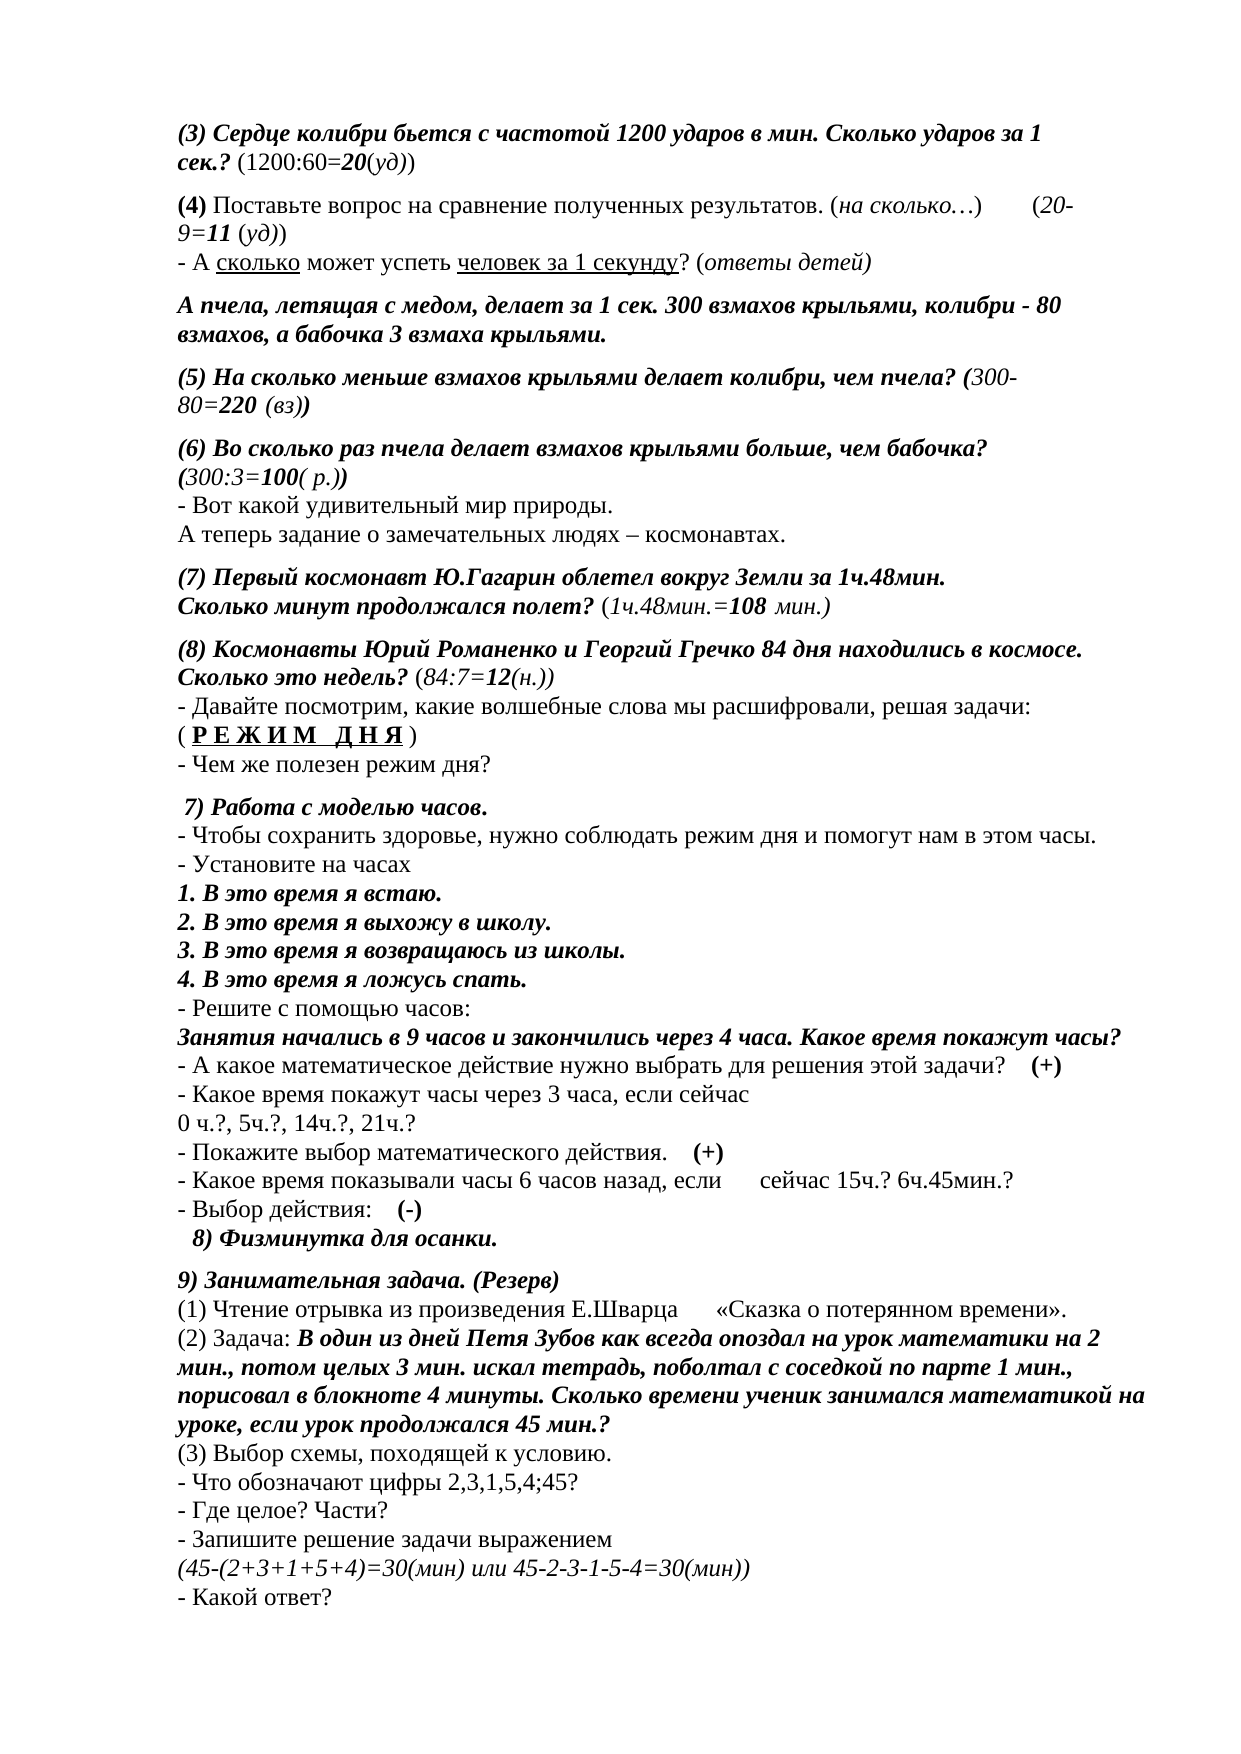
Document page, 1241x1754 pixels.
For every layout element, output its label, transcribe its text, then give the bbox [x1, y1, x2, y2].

text 7) Работа с моделью часов. - Чтобы сохранить здоровье, нужно соблюдать режим дня и помогут нам в этом часы. - Установите на часах 1. В это время я встаю. 2. В это время я выхожу в школу. 3. В это время я возвращаюсь из школы. 4. В это время я ложусь спать. - Решите с помощью часов: Занятия начались в 9 часов и закончились через 4 часа. Какое время покажут часы? - А какое математическое действие нужно выбрать для решения этой задачи? (+) - Какое время покажут часы через 3 часа, если сейчас 0 ч.?, 5ч.?, 14ч.?, 21ч.? - Покажите выбор математического действия. (+) - Какое время показывали часы 6 часов назад, если сейчас 15ч.? 6ч.45мин.? - Выбор действия: (-) 8) Физминутка для осанки. [177, 792, 1152, 1252]
text (5) На сколько меньше взмахов крыльями делает колибри, чем пчела? (300-80=220 (вз)) [177, 362, 1152, 419]
text (3) Сердце колибри бьется с частотой 1200 ударов в мин. Сколько ударов за 1 сек.? (1200:60=20(уд)) [177, 118, 1152, 176]
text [177, 1266, 1152, 1611]
text (8) Космонавты Юрий Романенко и Георгий Гречко 84 дня находились в космосе. Сколько это недель? (84:7=12(н.)) - Давайте посмотрим, какие волшебные слова мы расшифровали, решая задачи: ( Р Е Ж И М Д Н Я ) - Чем же полезен режим дня? [177, 634, 1152, 777]
text (6) Во сколько раз пчела делает взмахов крыльями больше, чем бабочка? (300:3=100( р.)) - Вот какой удивительный мир природы. А теперь задание о замечательных людях – космонавтах. [177, 433, 1152, 548]
text (4) Поставьте вопрос на сравнение полученных результатов. (на сколько…) (20-9=11 (уд)) - А сколько может успеть человек за 1 секунду? (ответы детей) [177, 190, 1152, 276]
text А пчела, летящая с медом, делает за 1 сек. 300 взмахов крыльями, колибри - 80 взмахов, а бабочка 3 взмаха крыльями. [177, 290, 1152, 347]
text (7) Первый космонавт Ю.Гагарин облетел вокруг Земли за 1ч.48мин. Сколько минут продолжался полет? (1ч.48мин.=108 мин.) [177, 562, 1152, 620]
